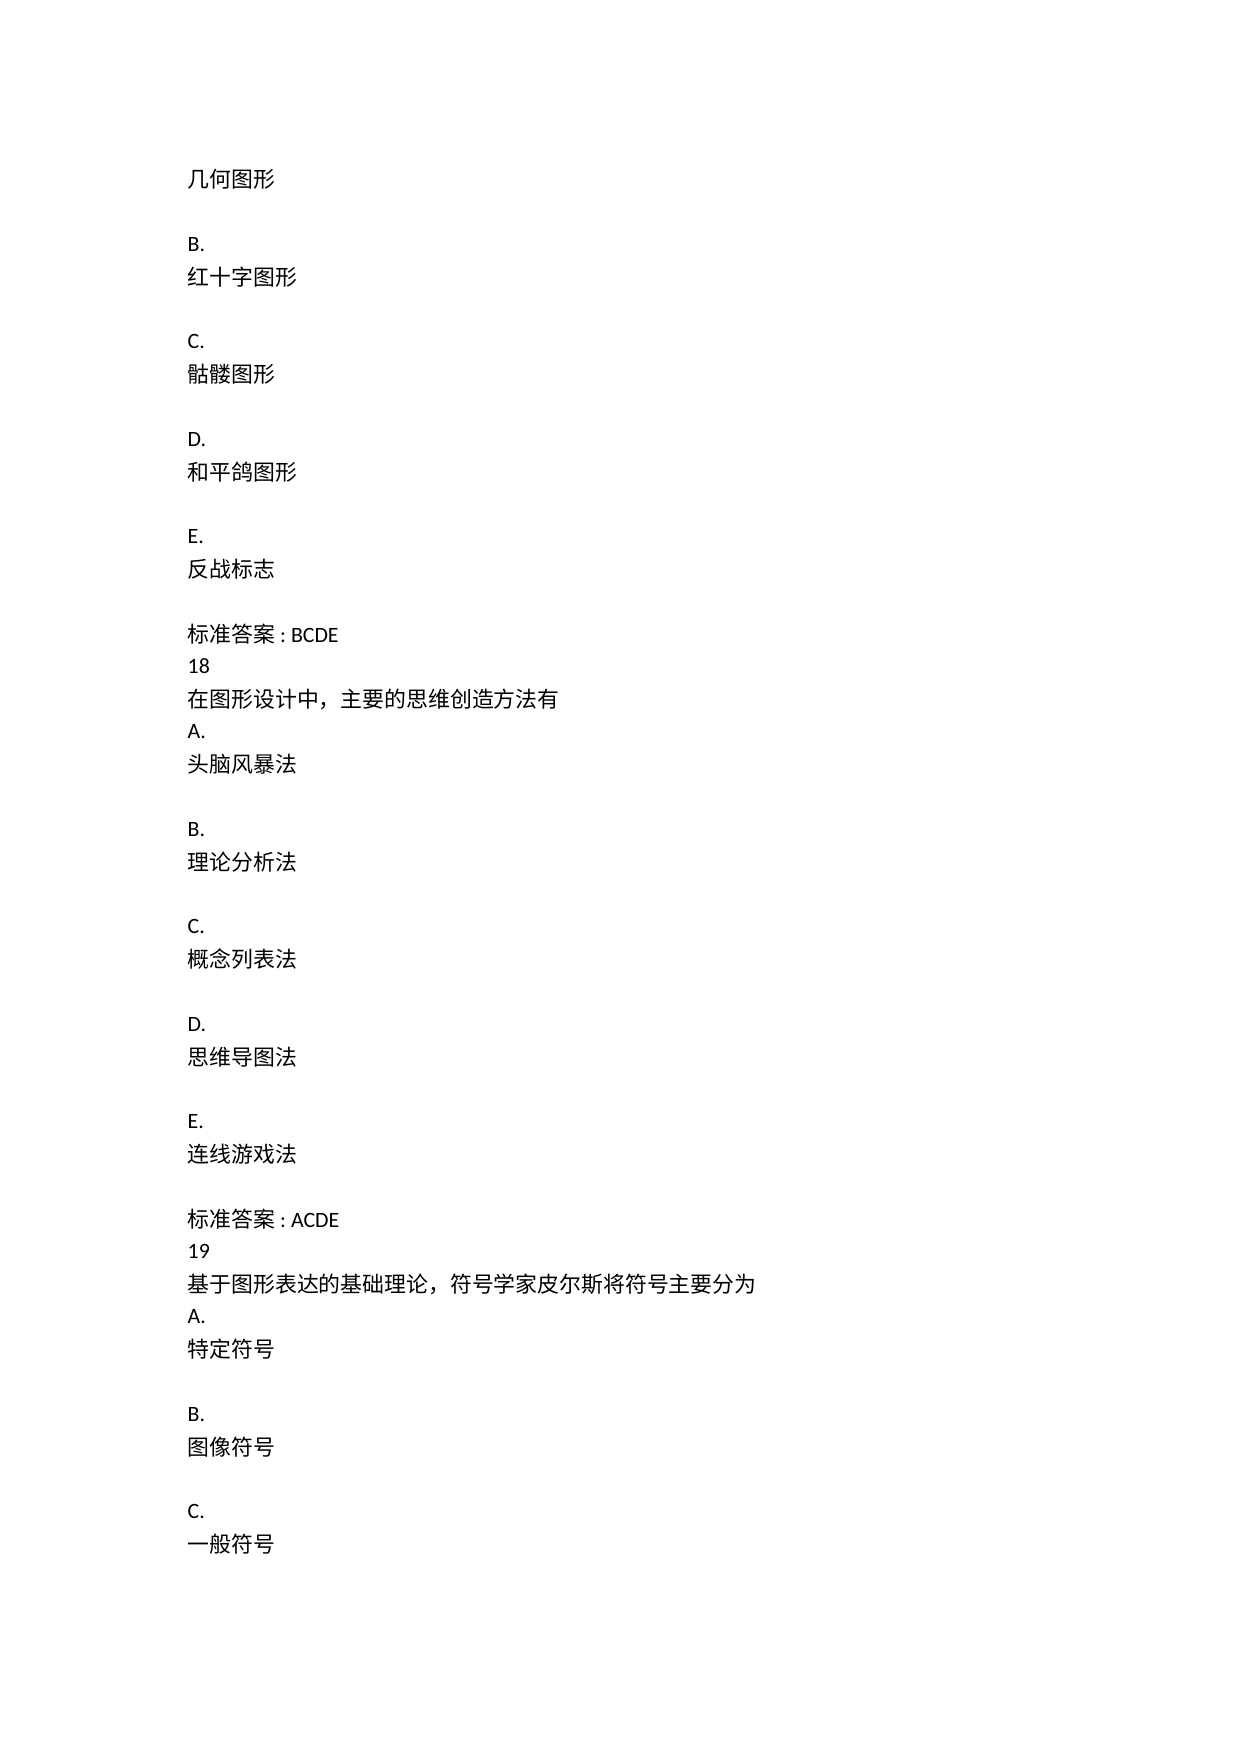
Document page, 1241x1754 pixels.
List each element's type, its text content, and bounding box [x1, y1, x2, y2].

text 连线游戏法 [187, 1137, 1053, 1169]
text 几何图形 [187, 162, 1053, 194]
text 理论分析法 [187, 844, 1053, 877]
text B. [187, 812, 1053, 844]
text C. [187, 324, 1053, 357]
text 图像符号 [187, 1429, 1053, 1462]
text D. [187, 1007, 1053, 1039]
text 19 [187, 1234, 1053, 1267]
text 骷髅图形 [187, 357, 1053, 389]
text 和平鸽图形 [187, 454, 1053, 487]
text A. [187, 1299, 1053, 1332]
text E. [187, 1104, 1053, 1137]
text 概念列表法 [187, 942, 1053, 974]
text C. [187, 909, 1053, 942]
text C. [187, 1494, 1053, 1527]
text A. [187, 714, 1053, 747]
text 红十字图形 [187, 259, 1053, 292]
text 18 [187, 649, 1053, 682]
text 标准答案 : BCDE [187, 617, 1053, 649]
text 头脑风暴法 [187, 747, 1053, 779]
text 一般符号 [187, 1527, 1053, 1559]
text E. [187, 519, 1053, 552]
text 在图形设计中，主要的思维创造方法有 [187, 682, 1053, 714]
text 反战标志 [187, 552, 1053, 584]
text 思维导图法 [187, 1039, 1053, 1072]
text 标准答案 : ACDE [187, 1202, 1053, 1234]
text B. [187, 227, 1053, 259]
text B. [187, 1397, 1053, 1429]
text D. [187, 422, 1053, 454]
text 特定符号 [187, 1332, 1053, 1364]
text 基于图形表达的基础理论，符号学家皮尔斯将符号主要分为 [187, 1267, 1053, 1299]
